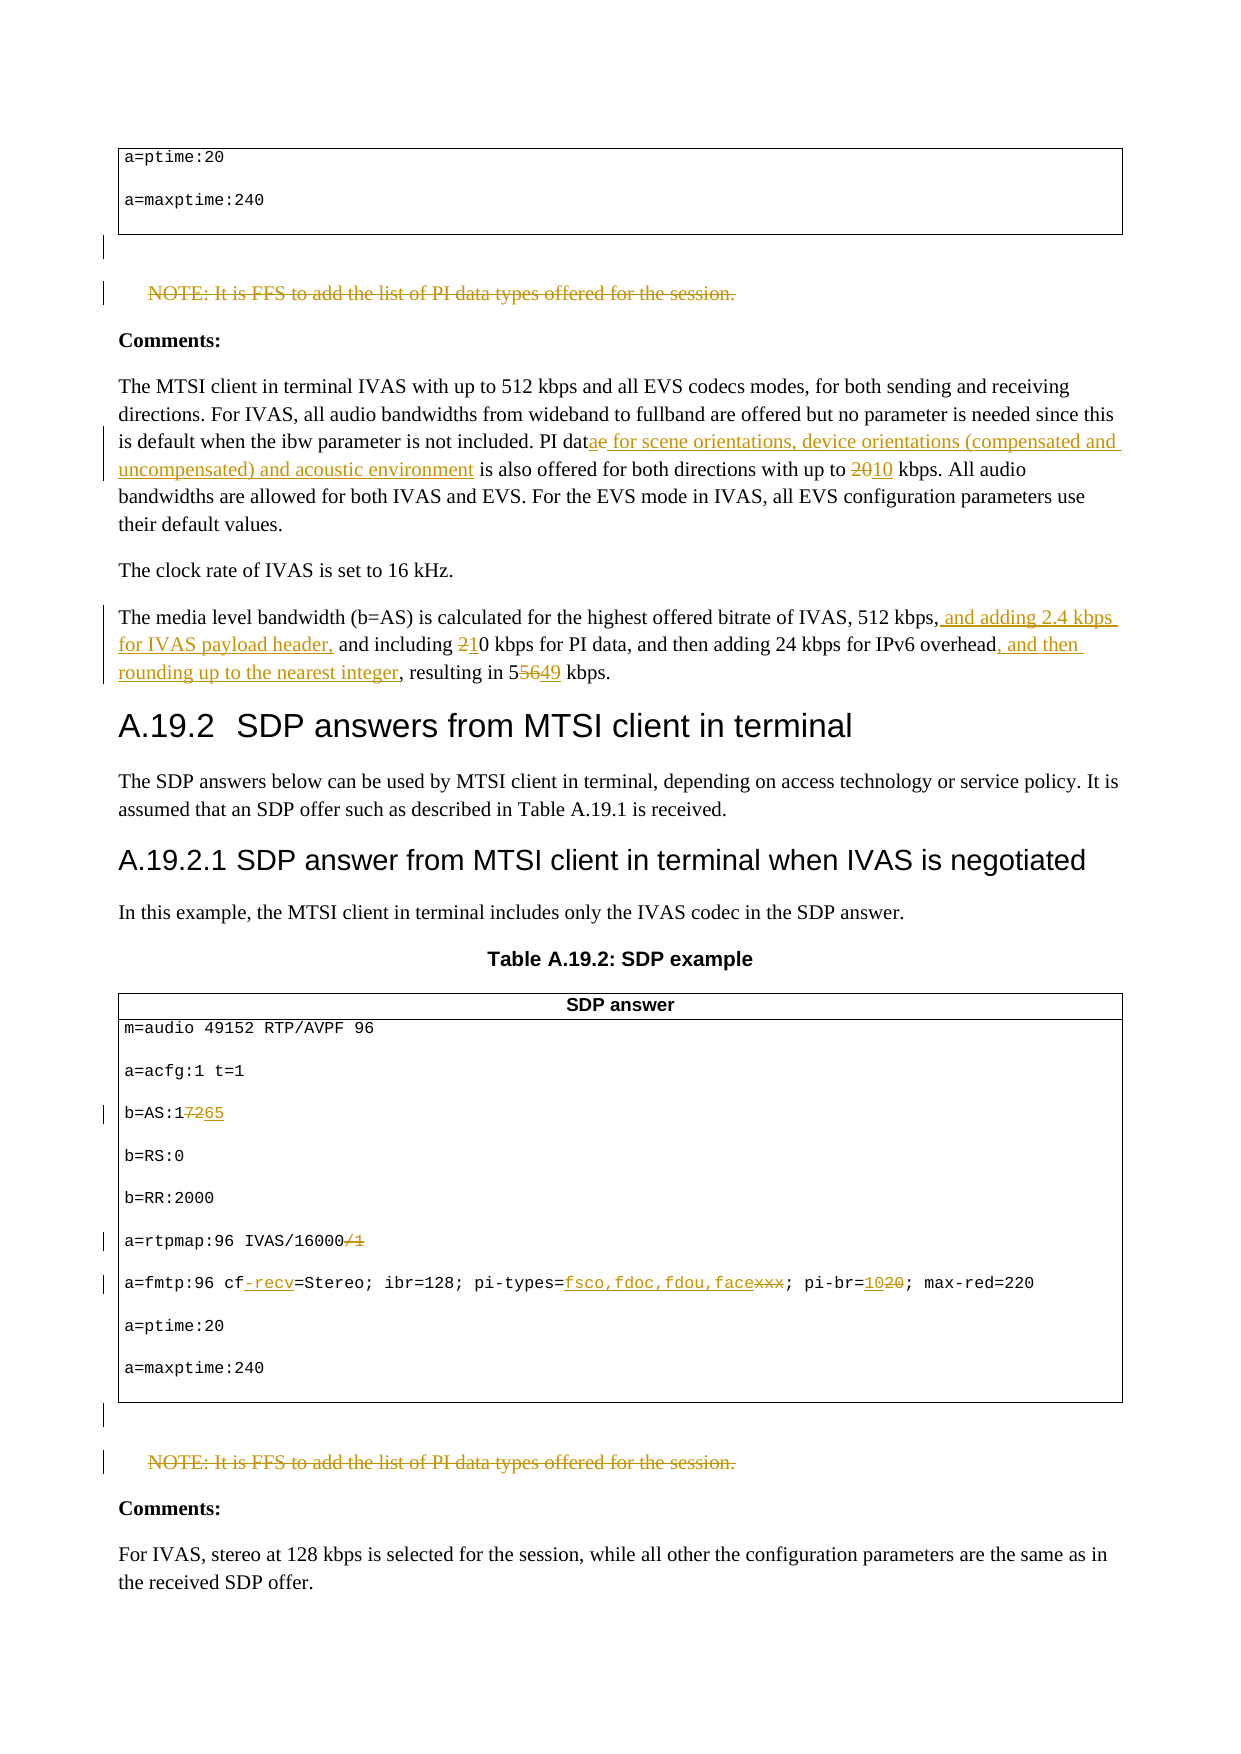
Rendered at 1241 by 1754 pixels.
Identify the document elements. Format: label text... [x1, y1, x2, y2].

text For IVAS, stereo at 128 kbps is selected for the session, while all other the configuration parameters are the same as in the received SDP offer. [118, 1542, 1122, 1594]
subtitle A.19.2.1 SDP answer from MTSI client in terminal when IVAS is negotiated [118, 843, 1122, 877]
text The SDP answers below can be used by MTSI client in terminal, depending on access technology or service policy. It is assumed that an SDP offer such as described in Table A.19.1 is received. [118, 769, 1122, 821]
table_header SDP answer [119, 994, 1122, 1019]
text In this example, the MTSI client in terminal includes only the IVAS codec in the SDP answer. [118, 900, 1122, 924]
text Comments: [118, 327, 1122, 352]
table_cell m=audio 49152 RTP/AVPF 96 a=acfg:1 t=1 b=AS:1 b=RS:0 b=RR:2000 a=rtpmap:96 IVAS/16000 a=fmtp:96 cf=Stereo; ibr=128; pi-types=; pi-br=; max-red=220 a=ptime:20 a=maxptime:240 [119, 1020, 1122, 1402]
text Comments: [118, 1496, 1122, 1520]
text The MTSI client in terminal IVAS with up to 512 kbps and all EVS codecs modes, for both sending and receiving directions. For IVAS, all audio bandwidths from wideband to fullband are offered but no parameter is needed since this is default when the ibw parameter is not included. PI dat is also offered for both directions with up to kbps. All audio bandwidths are allowed for both IVAS and EVS. For the EVS mode in IVAS, all EVS configuration parameters use their default values. [118, 374, 1122, 536]
text Table A.19.2: SDP example [118, 947, 1122, 971]
text The media level bandwidth (b=AS) is calculated for the highest offered bitrate of IVAS, 512 kbps, and including 0 kbps for PI data, and then adding 24 kbps for IPv6 overhead, resulting in 5 kbps. [118, 604, 1122, 684]
text The clock rate of IVAS is set to 16 kHz. [118, 558, 1122, 582]
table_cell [119, 149, 1122, 234]
subtitle A.19.2 SDP answers from MTSI client in terminal [118, 706, 1122, 744]
